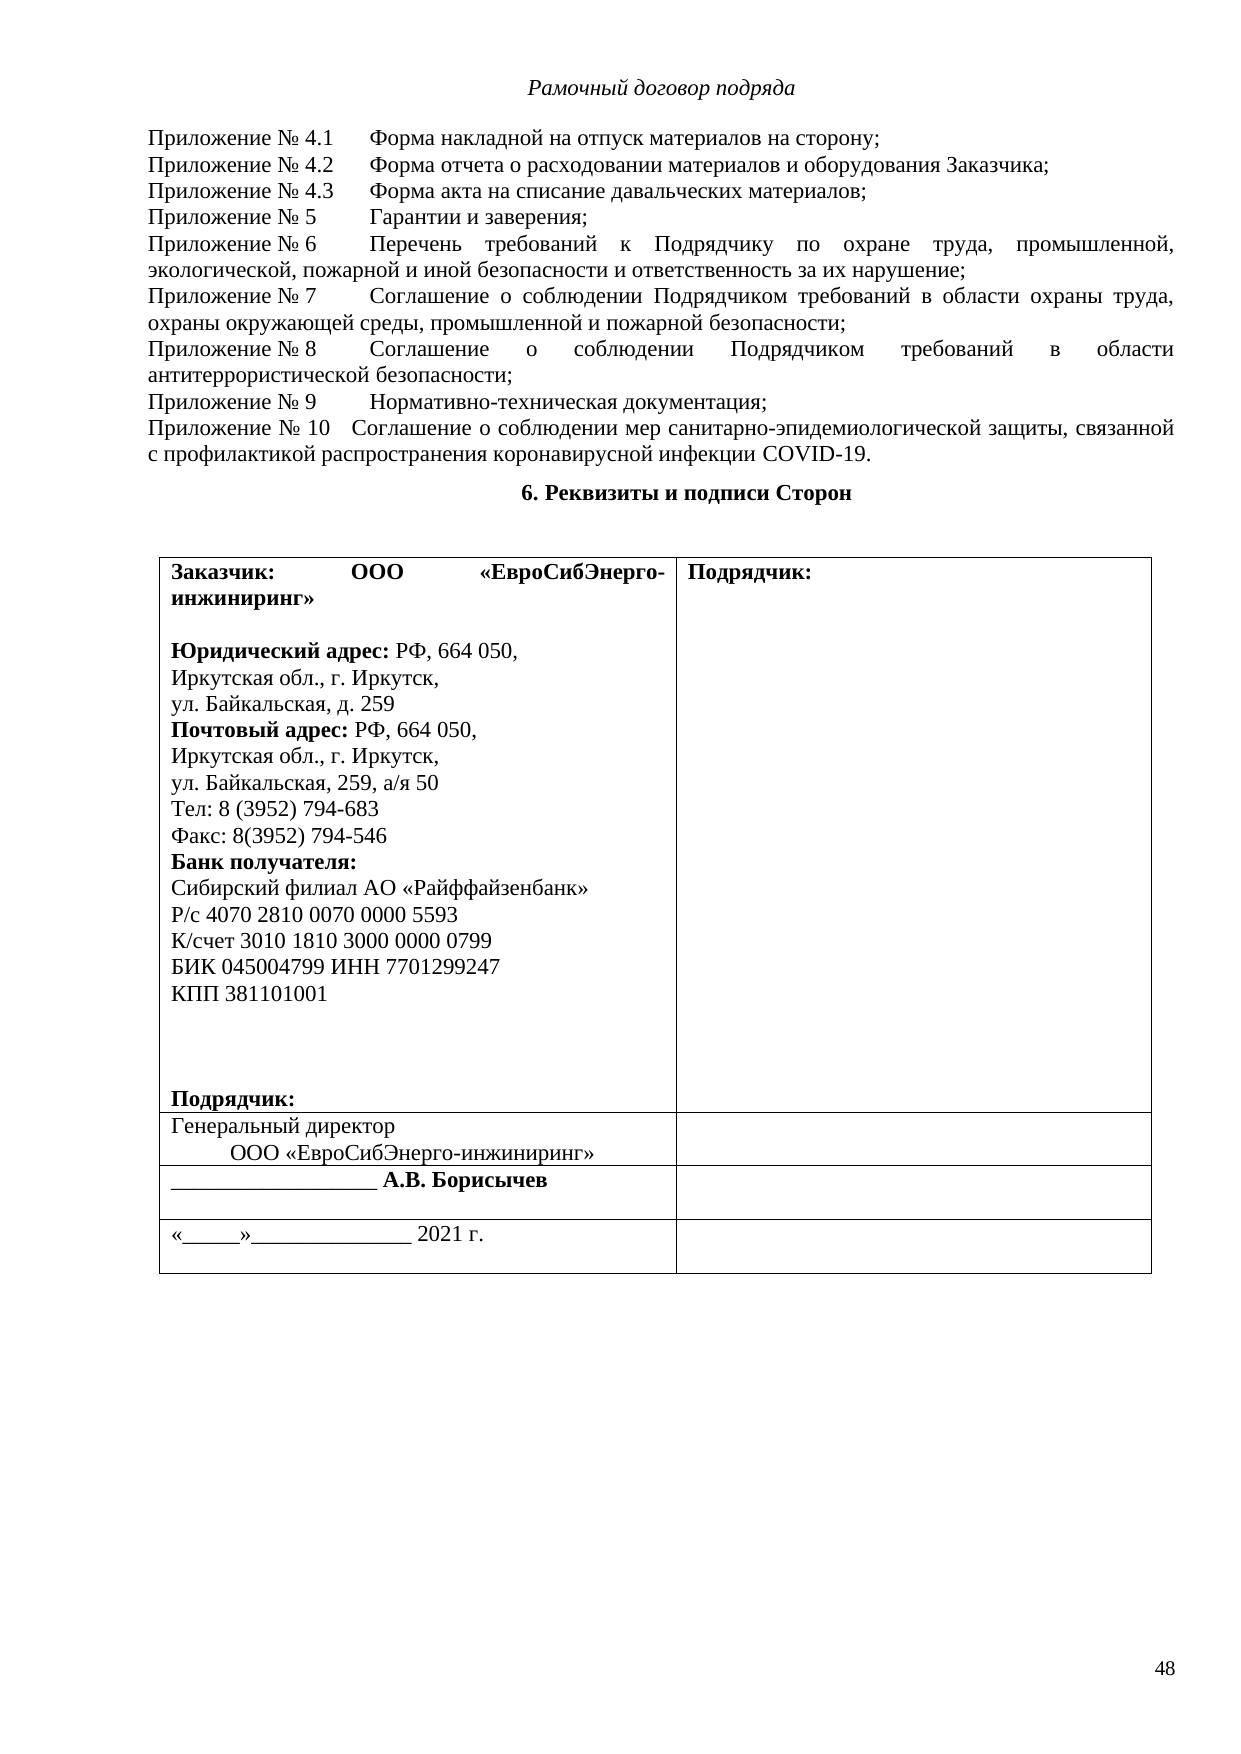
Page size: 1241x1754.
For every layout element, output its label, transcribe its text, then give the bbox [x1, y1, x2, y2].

table_cell Генеральный директор ООО «ЕвроСибЭнерго-инжиниринг» [160, 1113, 676, 1165]
text Приложение № 7 Соглашение о соблюдении Подрядчиком требований в области охраны труда, охраны окружающей среды, промышленной и пожарной безопасности; [148, 282, 1175, 335]
text Приложение № 4.3 Форма акта на списание давальческих материалов; [148, 177, 1175, 203]
text Приложение № 4.2 Форма отчета о расходовании материалов и оборудования Заказчика; [148, 151, 1175, 177]
text Приложение № 6 Перечень требований к Подрядчику по охране труда, промышленной, экологической, пожарной и иной безопасности и ответственность за их нарушение; [148, 230, 1175, 282]
table_cell [677, 1220, 1151, 1273]
text Приложение № 10 Соглашение о соблюдении мер санитарно-эпидемиологической защиты, связанной с профилактикой распространения коронавирусной инфекции COVID-19. [148, 414, 1175, 467]
text Приложение № 5 Гарантии и заверения; [148, 203, 1175, 230]
table_cell «_____»______________ 2021 г. [160, 1220, 676, 1273]
text Приложение № 8 Соглашение о соблюдении Подрядчиком требований в области антитеррористической безопасности; [148, 335, 1175, 388]
table_cell [677, 1166, 1151, 1219]
text Приложение № 4.1 Форма накладной на отпуск материалов на сторону; [148, 124, 1175, 151]
text Реквизиты и подписи Сторон [148, 479, 1175, 506]
table_header Подрядчик: [677, 558, 1151, 1112]
text Приложение № 9 Нормативно-техническая документация; [148, 388, 1175, 414]
table_header Заказчик: ООО «ЕвроСибЭнерго-инжиниринг» Юридический адрес: РФ, 664 050, Иркутская обл., г. Иркутск, ул. Байкальская, д. 259 Почтовый адрес: РФ, 664 050, Иркутская обл., г. Иркутск, ул. Байкальская, 259, а/я 50 Тел: 8 (3952) 794-683 Факс: 8(3952) 794-546 Банк получателя: Сибирский филиал АО «Райффайзенбанк» Р/с 4070 2810 0070 0000 5593 К/счет 3010 1810 3000 0000 0799 БИК 045004799 ИНН 7701299247 КПП 381101001 Подрядчик: [160, 558, 676, 1112]
table_cell __________________ А.В. Борисычев [160, 1166, 676, 1219]
table_cell [677, 1113, 1151, 1165]
